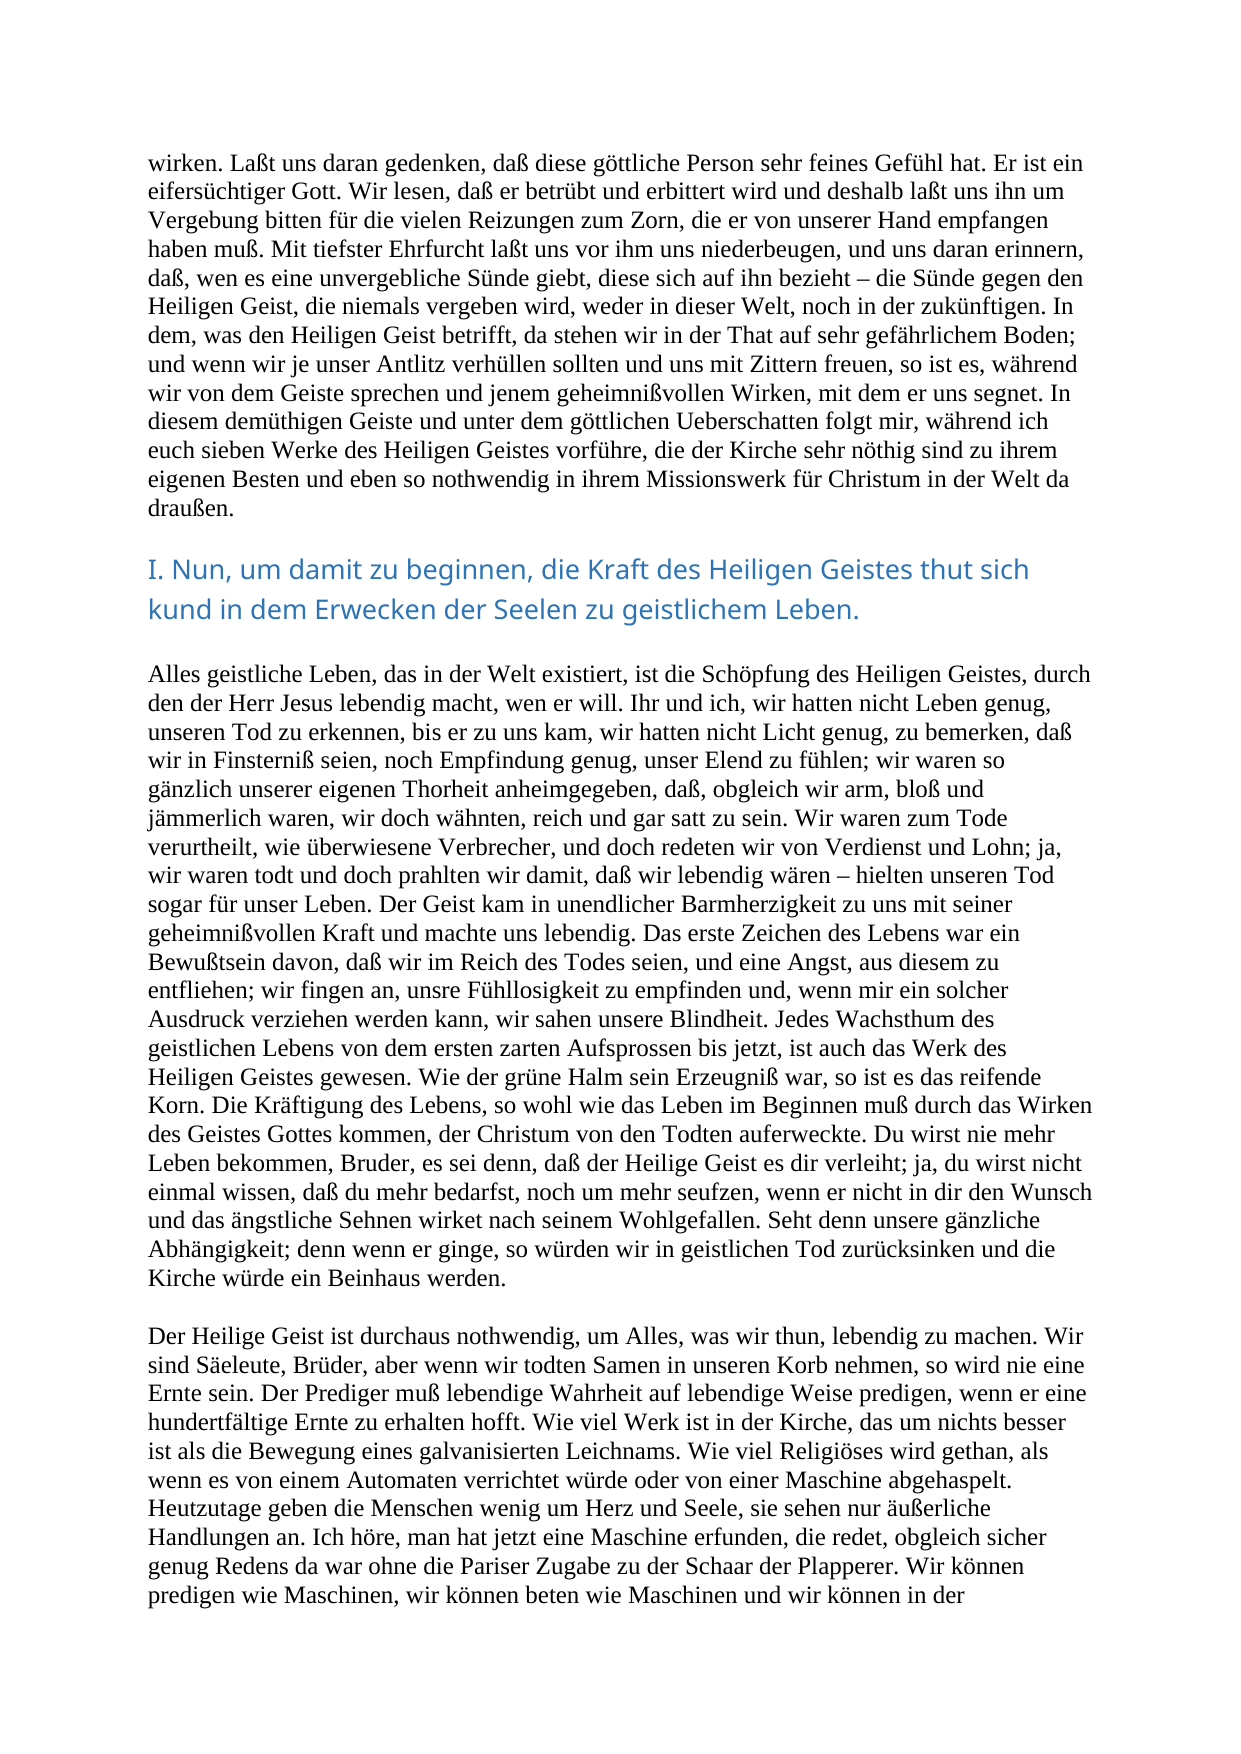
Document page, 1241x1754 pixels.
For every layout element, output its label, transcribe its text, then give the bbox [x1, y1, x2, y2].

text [148, 1321, 1093, 1608]
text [148, 148, 1093, 521]
subtitle I. Nun, um damit zu beginnen, die Kraft des Heiligen Geistes thut sich kund in dem Erwecken der Seelen zu geistlichem Leben. [148, 551, 1093, 627]
text Alles geistliche Leben, das in der Welt existiert, ist die Schöpfung des Heiligen Geistes, durch den der Herr Jesus lebendig macht, wen er will. Ihr und ich, wir hatten nicht Leben genug, unseren Tod zu erkennen, bis er zu uns kam, wir hatten nicht Licht genug, zu bemerken, daß wir in Finsterniß seien, noch Empfindung genug, unser Elend zu fühlen; wir waren so gänzlich unserer eigenen Thorheit anheimgegeben, daß, obgleich wir arm, bloß und jämmerlich waren, wir doch wähnten, reich und gar satt zu sein. Wir waren zum Tode verurtheilt, wie überwiesene Verbrecher, und doch redeten wir von Verdienst und Lohn; ja, wir waren todt und doch prahlten wir damit, daß wir lebendig wären – hielten unseren Tod sogar für unser Leben. Der Geist kam in unendlicher Barmherzigkeit zu uns mit seiner geheimnißvollen Kraft und machte uns lebendig. Das erste Zeichen des Lebens war ein Bewußtsein davon, daß wir im Reich des Todes seien, und eine Angst, aus diesem zu entfliehen; wir fingen an, unsre Fühllosigkeit zu empfinden und, wenn mir ein solcher Ausdruck verziehen werden kann, wir sahen unsere Blindheit. Jedes Wachsthum des geistlichen Lebens von dem ersten zarten Aufsprossen bis jetzt, ist auch das Werk des Heiligen Geistes gewesen. Wie der grüne Halm sein Erzeugniß war, so ist es das reifende Korn. Die Kräftigung des Lebens, so wohl wie das Leben im Beginnen muß durch das Wirken des Geistes Gottes kommen, der Christum von den Todten auferweckte. Du wirst nie mehr Leben bekommen, Bruder, es sei denn, daß der Heilige Geist es dir verleiht; ja, du wirst nicht einmal wissen, daß du mehr bedarfst, noch um mehr seufzen, wenn er nicht in dir den Wunsch und das ängstliche Sehnen wirket nach seinem Wohlgefallen. Seht denn unsere gänzliche Abhängigkeit; denn wenn er ginge, so würden wir in geistlichen Tod zurücksinken und die Kirche würde ein Beinhaus werden. [148, 659, 1093, 1292]
